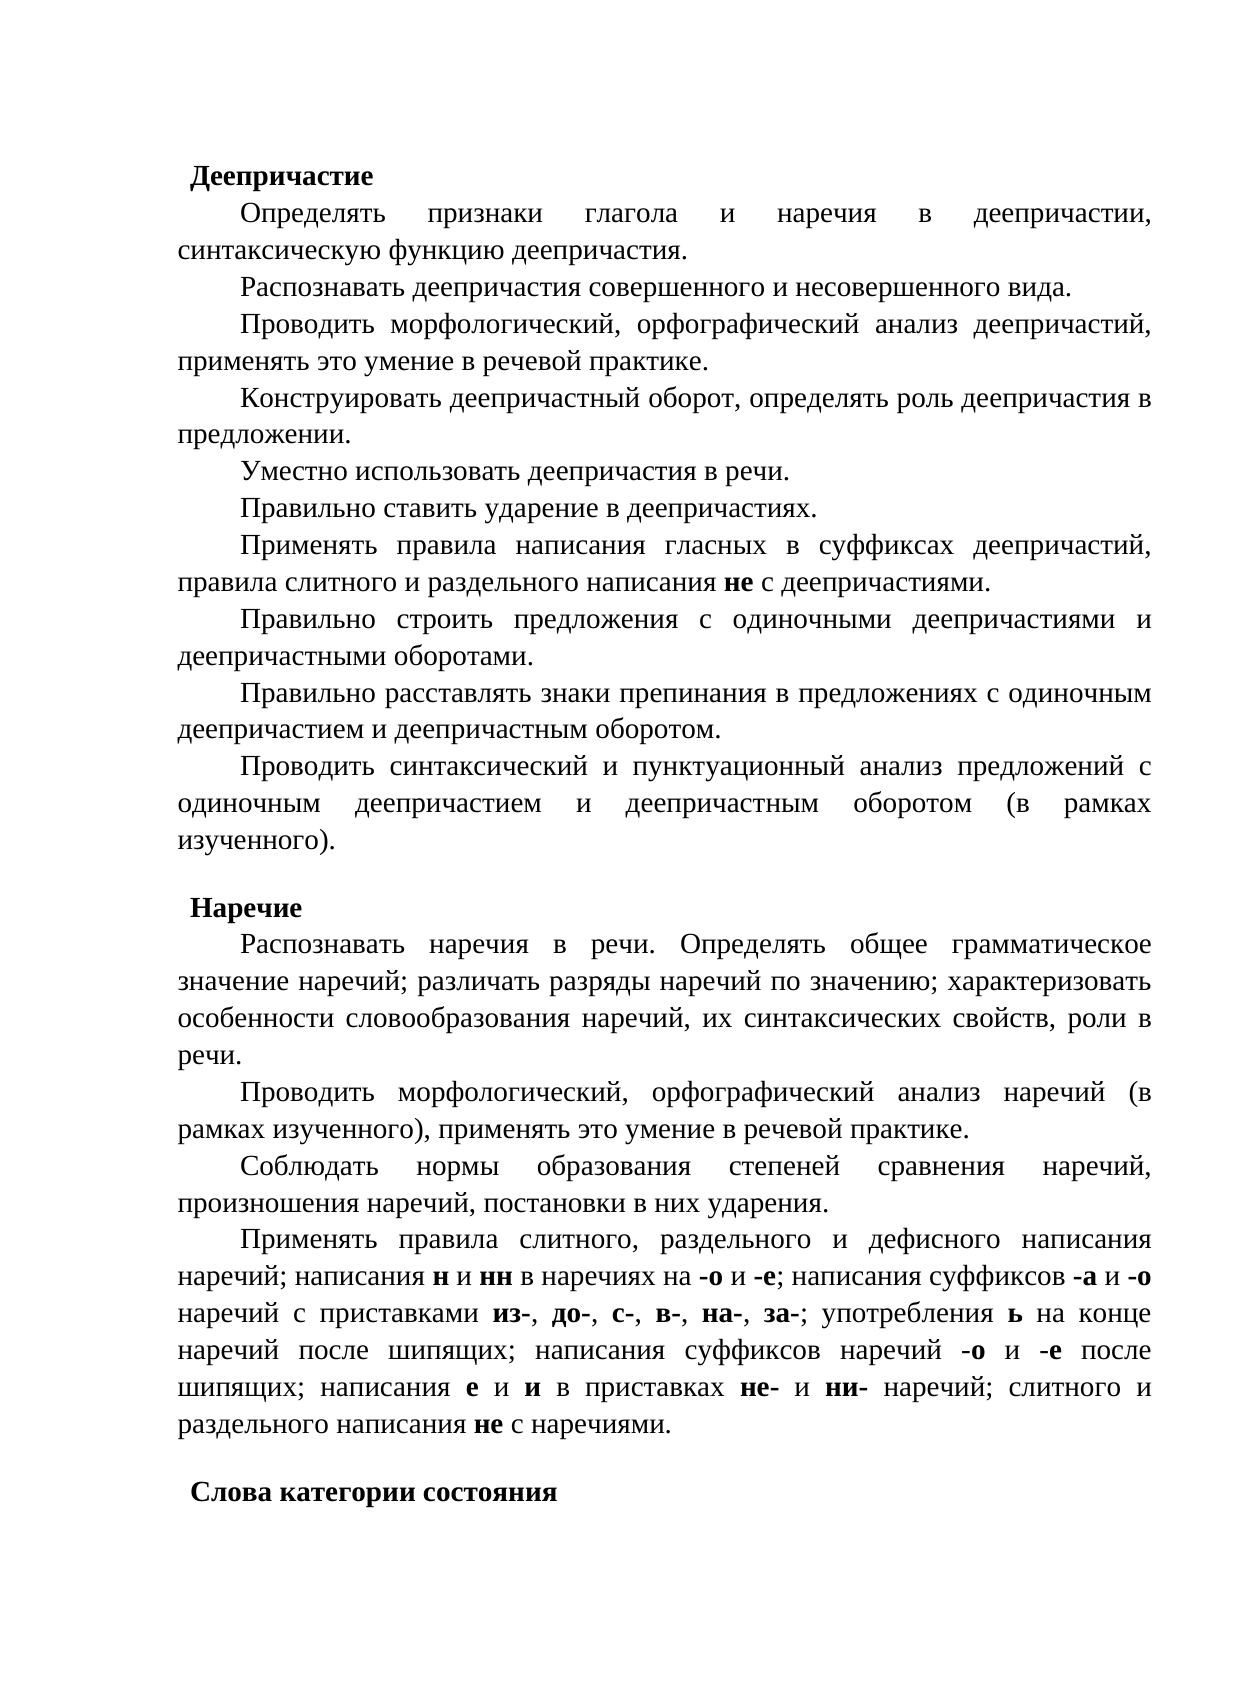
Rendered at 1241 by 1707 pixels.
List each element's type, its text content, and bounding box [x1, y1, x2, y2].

text Проводить морфологический, орфографический анализ деепричастий, применять это умение в речевой практике. [177, 306, 1152, 376]
text Соблюдать нормы образования степеней сравнения наречий, произношения наречий, постановки в них ударения. [177, 1148, 1152, 1218]
text Правильно расставлять знаки препинания в предложениях с одиночным деепричастием и деепричастным оборотом. [177, 675, 1152, 745]
text Применять правила написания гласных в суффиксах деепричастий, правила слитного и раздельного написания не с деепричастиями. [177, 527, 1152, 598]
text Применять правила слитного, раздельного и дефисного написания наречий; написания н и нн в наречиях на -о и -е; написания суффиксов -а и -о наречий с приставками из-, до-, с-, в-, на-, за-; употребления ь на конце наречий после шипящих; написания суффиксов наречий -о и -е после шипящих; написания е и и в приставках не- и ни- наречий; слитного и раздельного написания не с наречиями. [177, 1222, 1152, 1439]
text Наречие [190, 890, 1152, 923]
text Проводить синтаксический и пунктуационный анализ предложений с одиночным деепричастием и деепричастным оборотом (в рамках изученного). [177, 748, 1152, 856]
text Правильно строить предложения с одиночными деепричастиями и деепричастными оборотами. [177, 601, 1152, 671]
text Определять признаки глагола и наречия в деепричастии, синтаксическую функцию деепричастия. [177, 195, 1152, 266]
text Распознавать деепричастия совершенного и несовершенного вида. [177, 269, 1152, 303]
text Проводить морфологический, орфографический анализ наречий (в рамках изученного), применять это умение в речевой практике. [177, 1074, 1152, 1144]
text Конструировать деепричастный оборот, определять роль деепричастия в предложении. [177, 380, 1152, 450]
text Деепричастие [190, 158, 1152, 192]
text Уместно использовать деепричастия в речи. [177, 453, 1152, 487]
text Распознавать наречия в речи. Определять общее грамматическое значение наречий; различать разряды наречий по значению; характеризовать особенности словообразования наречий, их синтаксических свойств, роли в речи. [177, 927, 1152, 1071]
text Слова категории состояния [190, 1474, 1152, 1507]
text Правильно ставить ударение в деепричастиях. [177, 490, 1152, 524]
